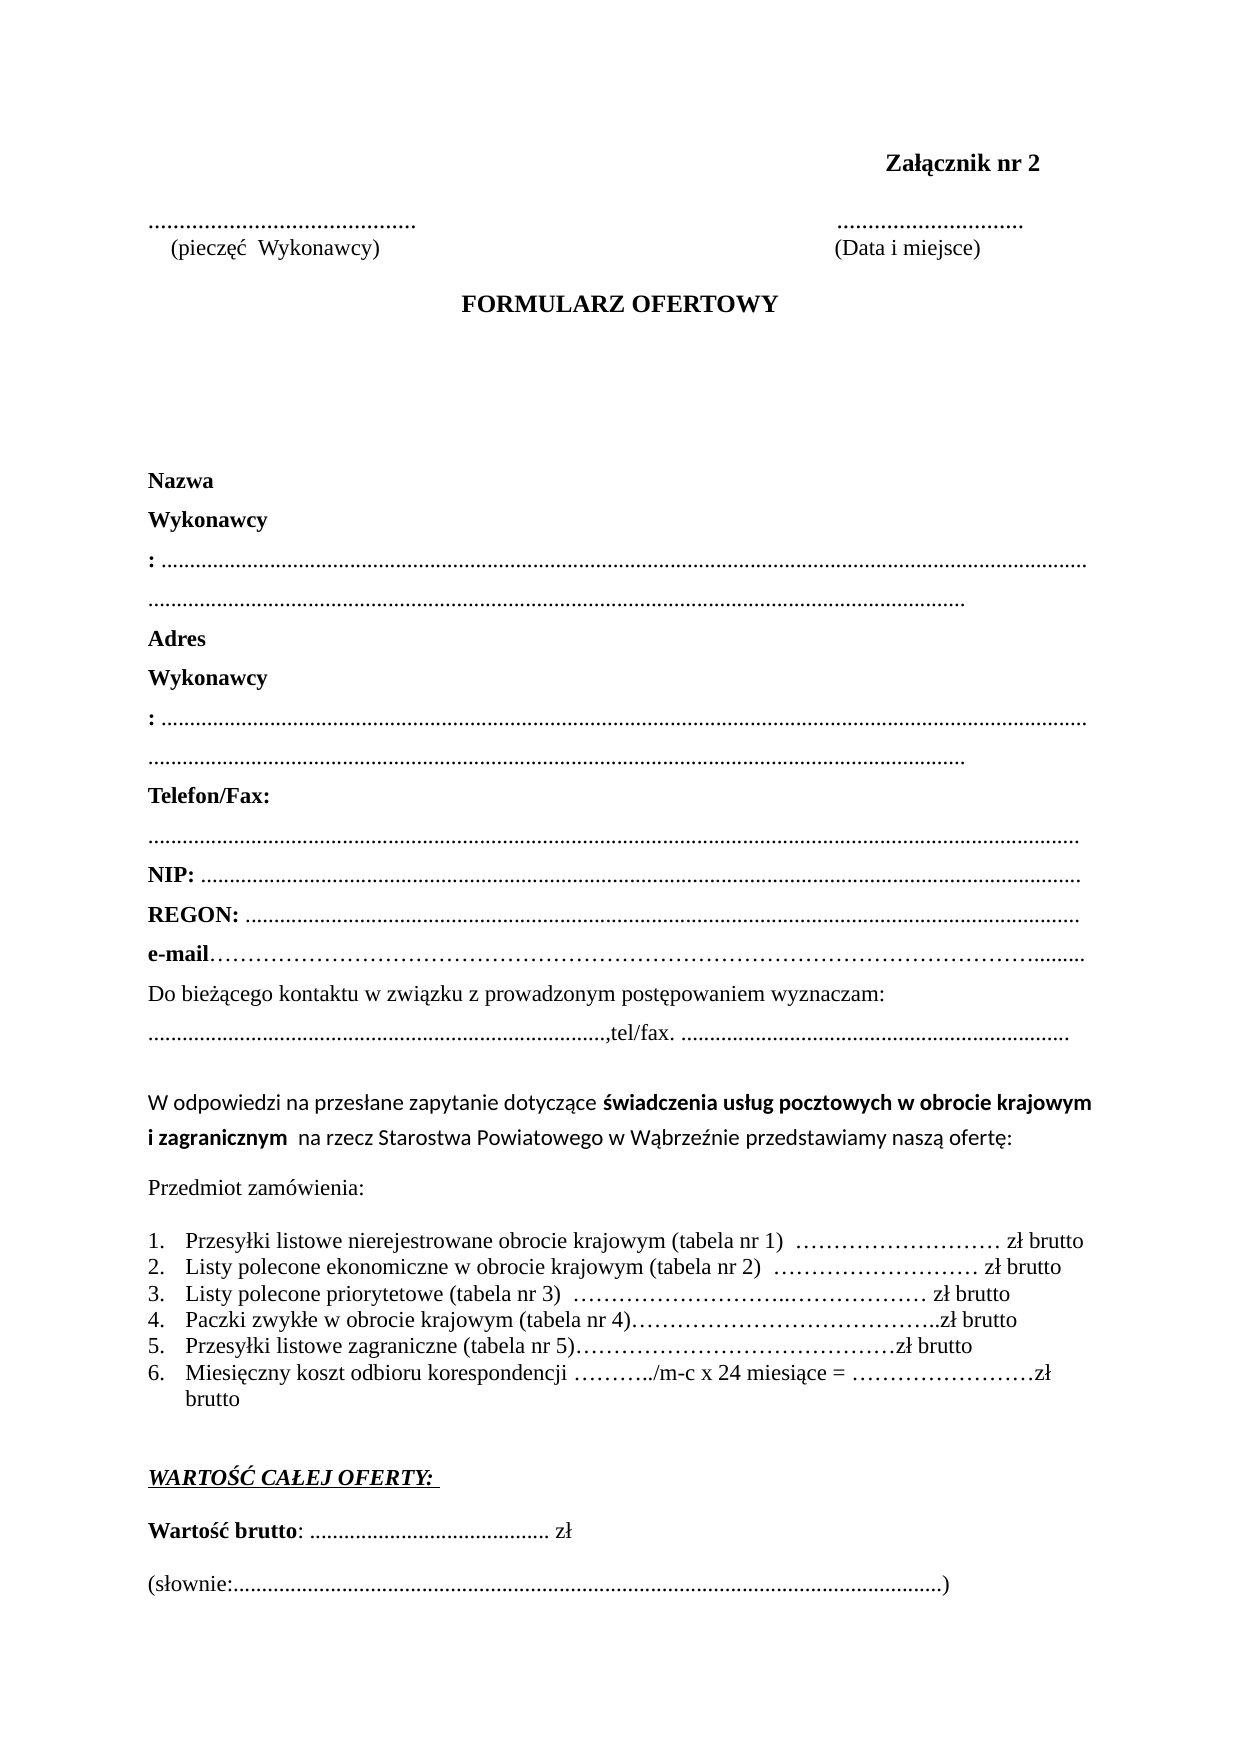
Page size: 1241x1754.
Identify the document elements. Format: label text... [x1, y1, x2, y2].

text Telefon/Fax: [148, 782, 1093, 809]
text FORMULARZ OFERTOWY [148, 289, 1093, 318]
text ........................................... .............................. [148, 205, 1093, 234]
list Paczki zwykłe w obrocie krajowym (tabela nr 4)…………………………………..zł brutto [148, 1306, 1093, 1332]
text WARTOŚĆ CAŁEJ OFERTY: [148, 1464, 1093, 1491]
list Przesyłki listowe zagraniczne (tabela nr 5)……………………………………zł brutto [148, 1332, 1093, 1359]
text Nazwa Wykonawcy: ................................................................................................................................................................................................................................................................................................................. [148, 467, 1093, 611]
text ................................................................................,tel/fax. .................................................................... [148, 1019, 1093, 1046]
list Listy polecone ekonomiczne w obrocie krajowym (tabela nr 2) ……………………… zł brutto [148, 1253, 1093, 1280]
text REGON: .................................................................................................................................................. [148, 901, 1093, 927]
text Do bieżącego kontaktu w związku z prowadzonym postępowaniem wyznaczam: [148, 980, 1093, 1006]
list Przesyłki listowe nierejestrowane obrocie krajowym (tabela nr 1) ……………………… zł brutto [148, 1227, 1093, 1253]
text (pieczęć Wykonawcy) (Data i miejsce) [148, 234, 1093, 260]
list Listy polecone priorytetowe (tabela nr 3) ………………………..……………… zł brutto [148, 1280, 1093, 1306]
text Wartość brutto: .......................................... zł [148, 1517, 1093, 1543]
text (słownie:............................................................................................................................) [148, 1569, 1093, 1596]
text Przedmiot zamówienia: [148, 1174, 1093, 1201]
text Adres Wykonawcy: ................................................................................................................................................................................................................................................................................................................. [148, 624, 1093, 769]
text NIP: .......................................................................................................................................................... [148, 861, 1093, 888]
list Miesięczny koszt odbioru korespondencji ………../m-c x 24 miesiące = ……………………zł brutto [148, 1359, 1093, 1411]
text e-mail………………………………………………………………………………………………......... [148, 940, 1093, 967]
text W odpowiedzi na przesłane zapytanie dotyczące świadczenia usług pocztowych w obrocie krajowym i zagranicznym na rzecz Starostwa Powiatowego w Wąbrzeźnie przedstawiamy naszą ofertę: [148, 1088, 1093, 1151]
text ................................................................................................................................................................... [148, 822, 1093, 848]
text Załącznik nr 2 [885, 148, 1093, 176]
